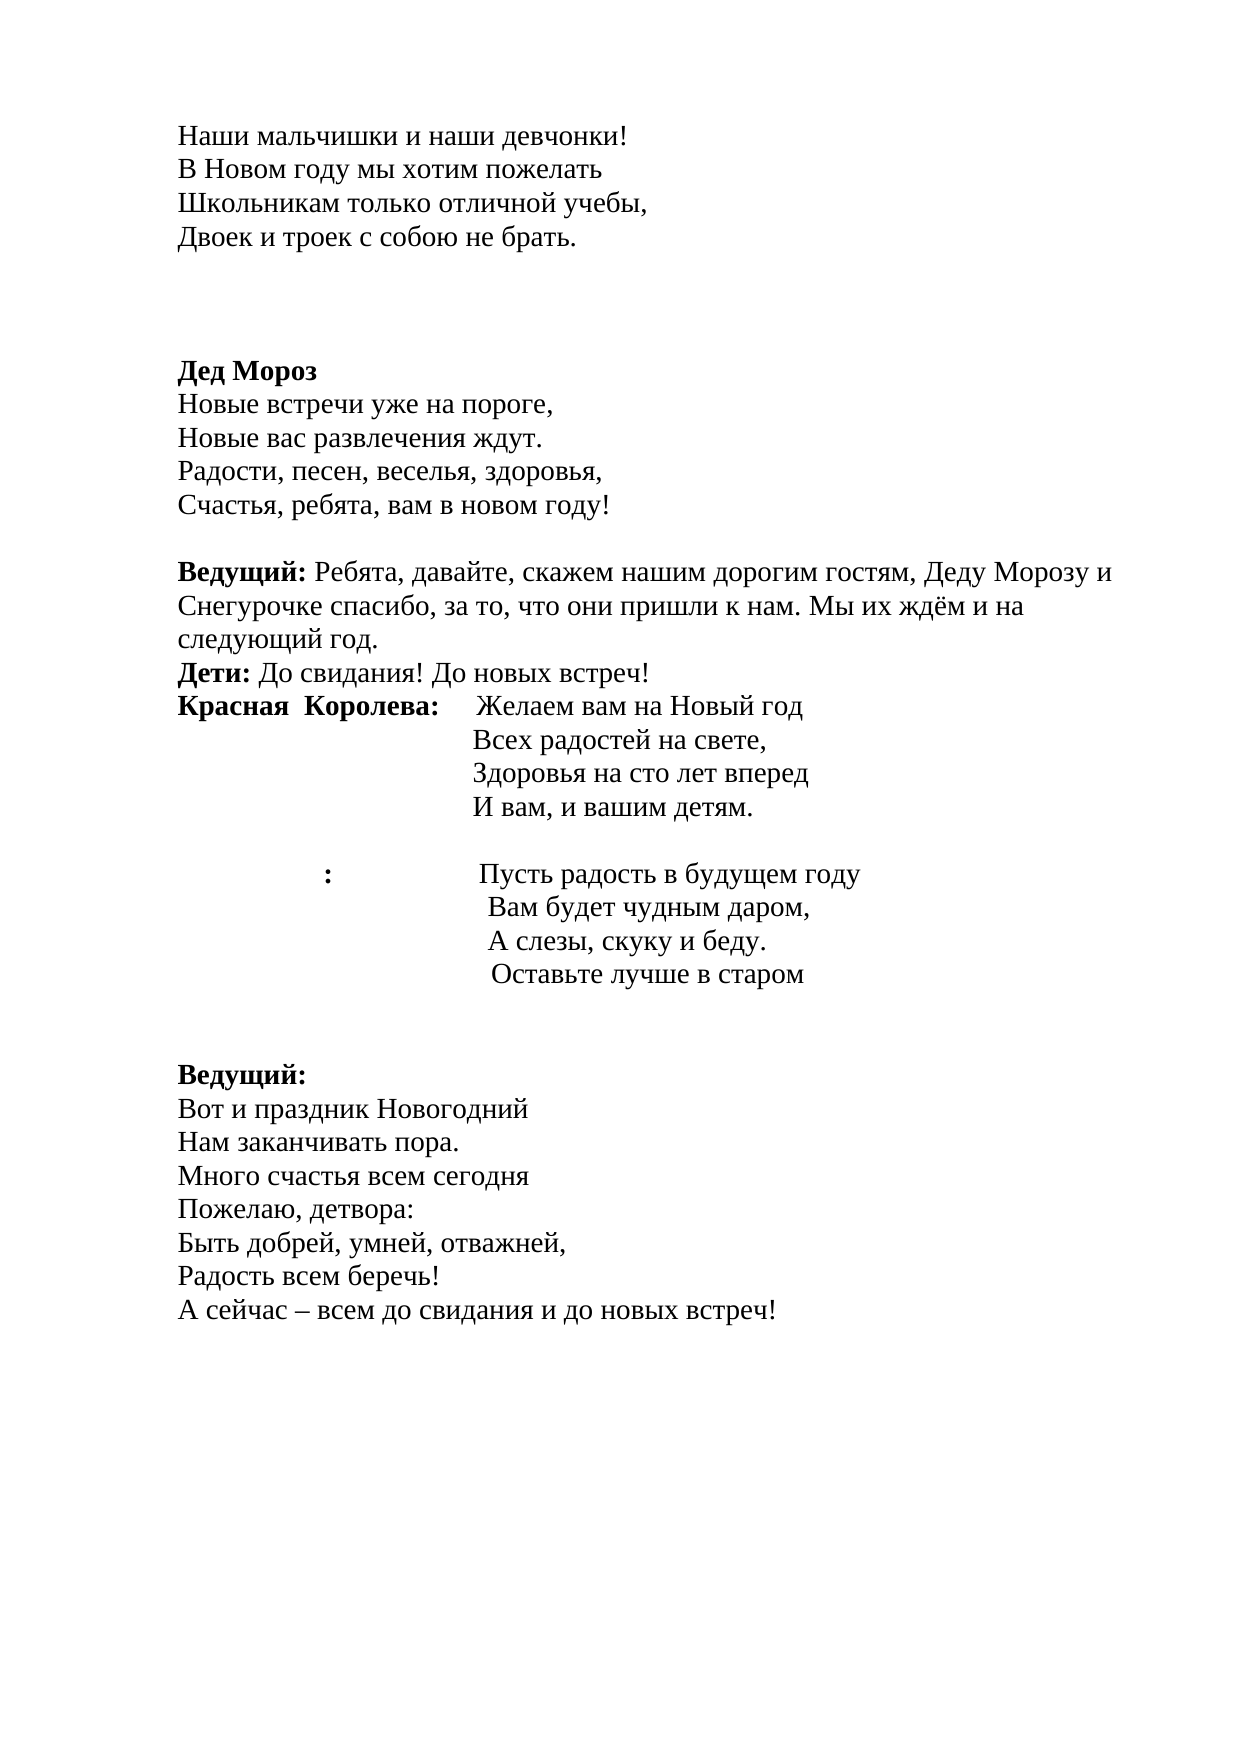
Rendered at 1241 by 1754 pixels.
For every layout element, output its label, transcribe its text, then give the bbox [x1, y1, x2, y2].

text Новые встречи уже на пороге, [177, 386, 1152, 420]
text И вам, и вашим детям. [177, 789, 1152, 822]
text А сейчас – всем до свидания и до новых встреч! [177, 1292, 1152, 1326]
text Радости, песен, веселья, здоровья, [177, 453, 1152, 487]
text Радость всем беречь! [177, 1258, 1152, 1292]
text Нам заканчивать пора. [177, 1124, 1152, 1158]
text Ведущий: [177, 1057, 1152, 1091]
text Вам будет чудным даром, [177, 889, 1152, 923]
text Красная Королева: Желаем вам на Новый год [177, 688, 1152, 722]
text В Новом году мы хотим пожелать [177, 152, 1152, 185]
text Ведущий: Ребята, давайте, скажем нашим дорогим гостям, Деду Морозу и Снегурочке спасибо, за то, что они пришли к нам. Мы их ждём и на следующий год. [177, 554, 1152, 655]
text Всех радостей на свете, [177, 722, 1152, 755]
text Двоек и троек с собою не брать. [177, 219, 1152, 252]
text Пожелаю, детвора: [177, 1191, 1152, 1225]
text Здоровья на сто лет вперед [177, 755, 1152, 789]
text Новые вас развлечения ждут. [177, 420, 1152, 453]
text Школьникам только отличной учебы, [177, 185, 1152, 219]
text А слезы, скуку и беду. [177, 923, 1152, 957]
text Вот и праздник Новогодний [177, 1091, 1152, 1124]
text Быть добрей, умней, отважней, [177, 1225, 1152, 1258]
text Дети: До свидания! До новых встреч! [177, 655, 1152, 688]
text Дед Мороз [177, 353, 1152, 386]
text : Пусть радость в будущем году [177, 856, 1152, 889]
text Много счастья всем сегодня [177, 1158, 1152, 1191]
text Наши мальчишки и наши девчонки! [177, 118, 1152, 152]
text Оставьте лучше в старом [177, 957, 1152, 990]
text Счастья, ребята, вам в новом году! [177, 487, 1152, 521]
